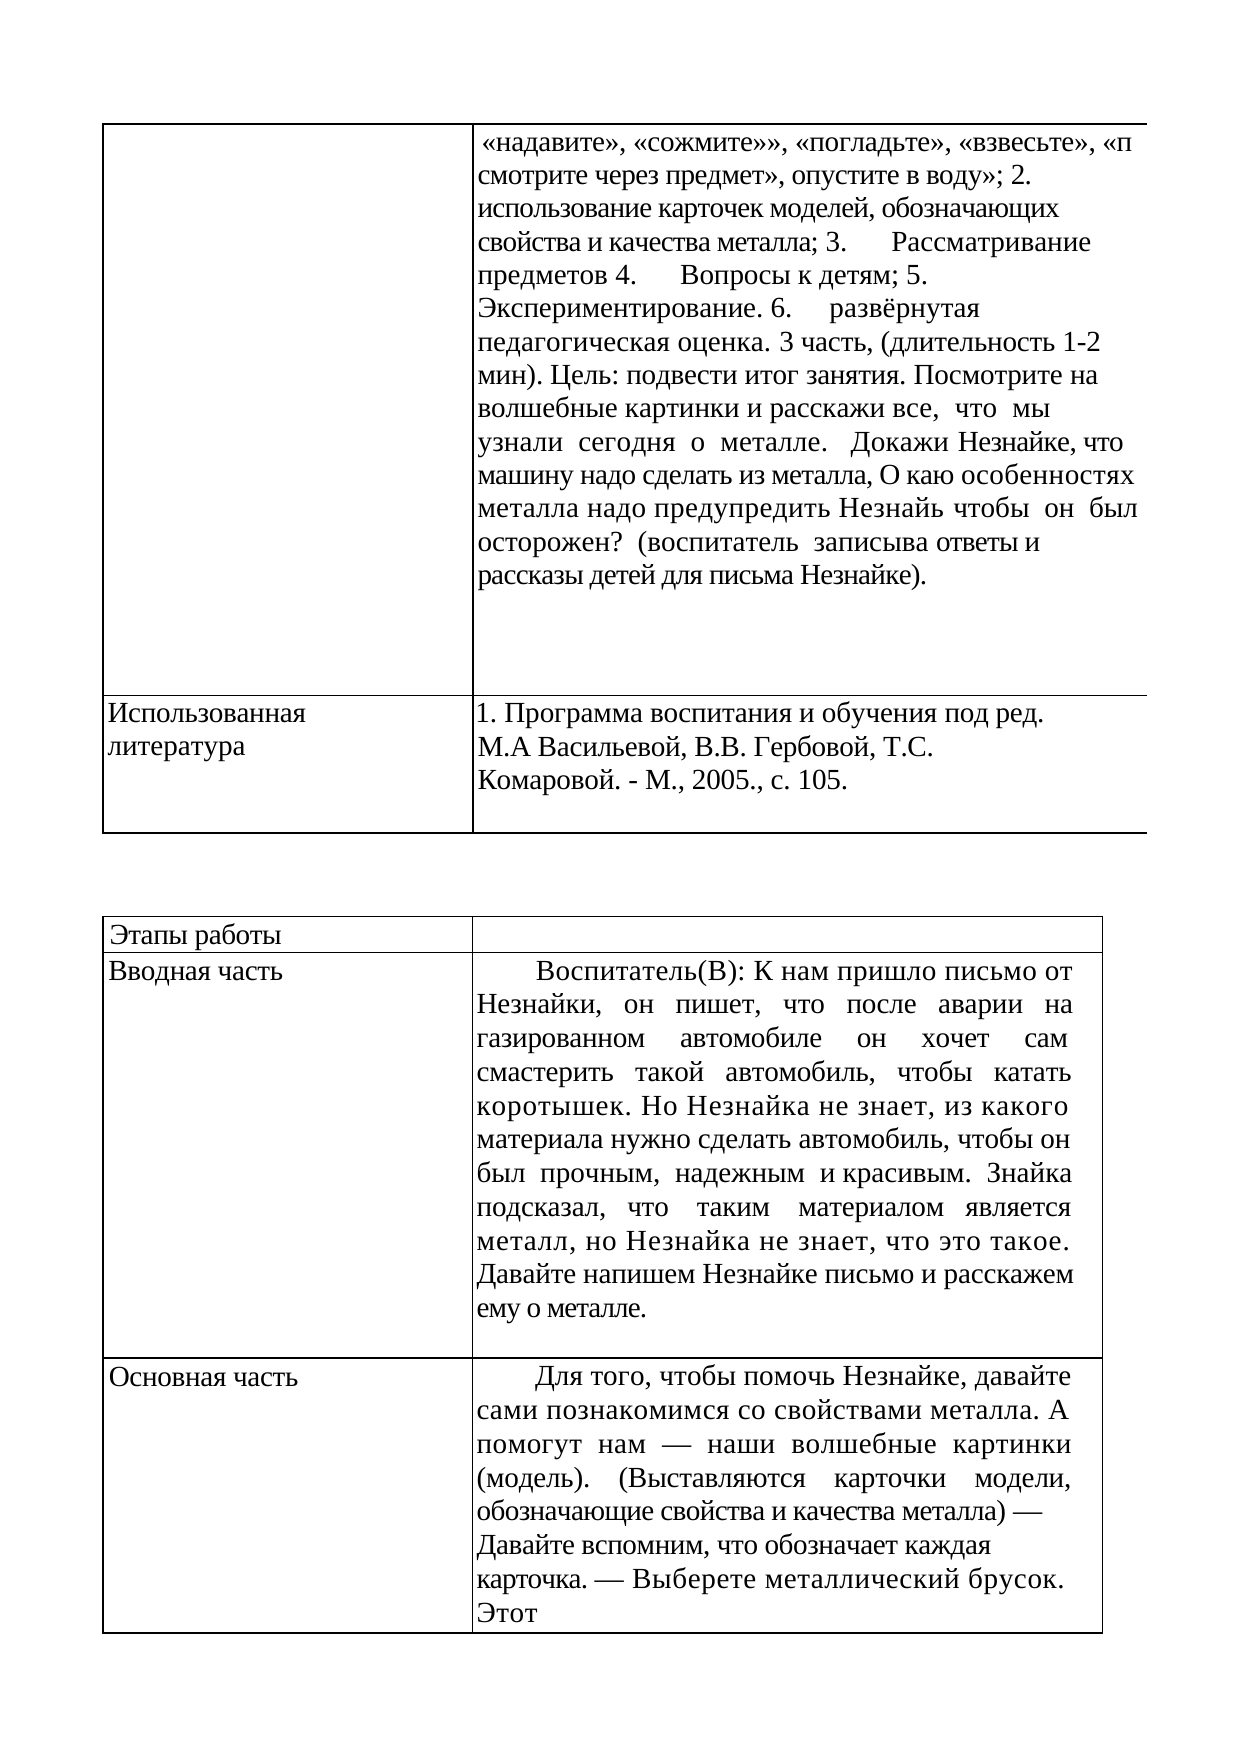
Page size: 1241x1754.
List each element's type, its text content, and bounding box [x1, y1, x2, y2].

table_cell Воспитатель(В): К нам пришло письмо от Незнайки, он пишет, что после аварии на газированном автомобиле он хочет сам смастерить такой автомобиль, чтобы катать коротышек. Но Незнайка не знает, из какого материала нужно сделать автомобиль, чтобы он был прочным, надежным и красивым. Знайка подсказал, что таким материалом является металл, но Незнайка не знает, что это такое. Давайте напишем Незнайке письмо и расскажем ему о металле. [473, 953, 1102, 1357]
table_cell Использованная литература [104, 696, 472, 832]
table_header «надавите», «сожмите»», «погладьте», «взвесьте», «п смотрите через предмет», опустите в воду»; 2. использование карточек моделей, обозначающих свойства и качества металла; 3. Рассматривание предметов 4. Вопросы к детям; 5. Экспериментирование. 6. развёрнутая педагогическая оценка. 3 часть, (длительность 1-2 мин). Цель: подвести итог занятия. Посмотрите на волшебные картинки и расскажи все, что мы узнали сегодня о металле. Докажи Незнайке, что машину надо сделать из металла, О каю особенностях металла надо предупредить Незнайь чтобы он был осторожен? (воспитатель записыва ответы и рассказы детей для письма Незнайке). [474, 125, 1147, 695]
table_cell Вводная часть [104, 953, 472, 1357]
table_header [473, 917, 1102, 951]
table_cell Для того, чтобы помочь Незнайке, давайте сами познакомимся со свойствами металла. А помогут нам — наши волшебные картинки (модель). (Выставляются карточки модели, обозначающие свойства и качества металла) — Давайте вспомним, что обозначает каждая карточка. — Выберете металлический брусок. Этот [473, 1359, 1102, 1632]
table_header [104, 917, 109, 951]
table_cell 1. Программа воспитания и обучения под ред. М.А Васильевой, В.В. Гербовой, Т.С. Комаровой. - М., 2005., с. 105. [474, 696, 1147, 832]
table_header [104, 125, 472, 695]
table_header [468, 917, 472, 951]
table_cell Основная часть [104, 1359, 472, 1632]
